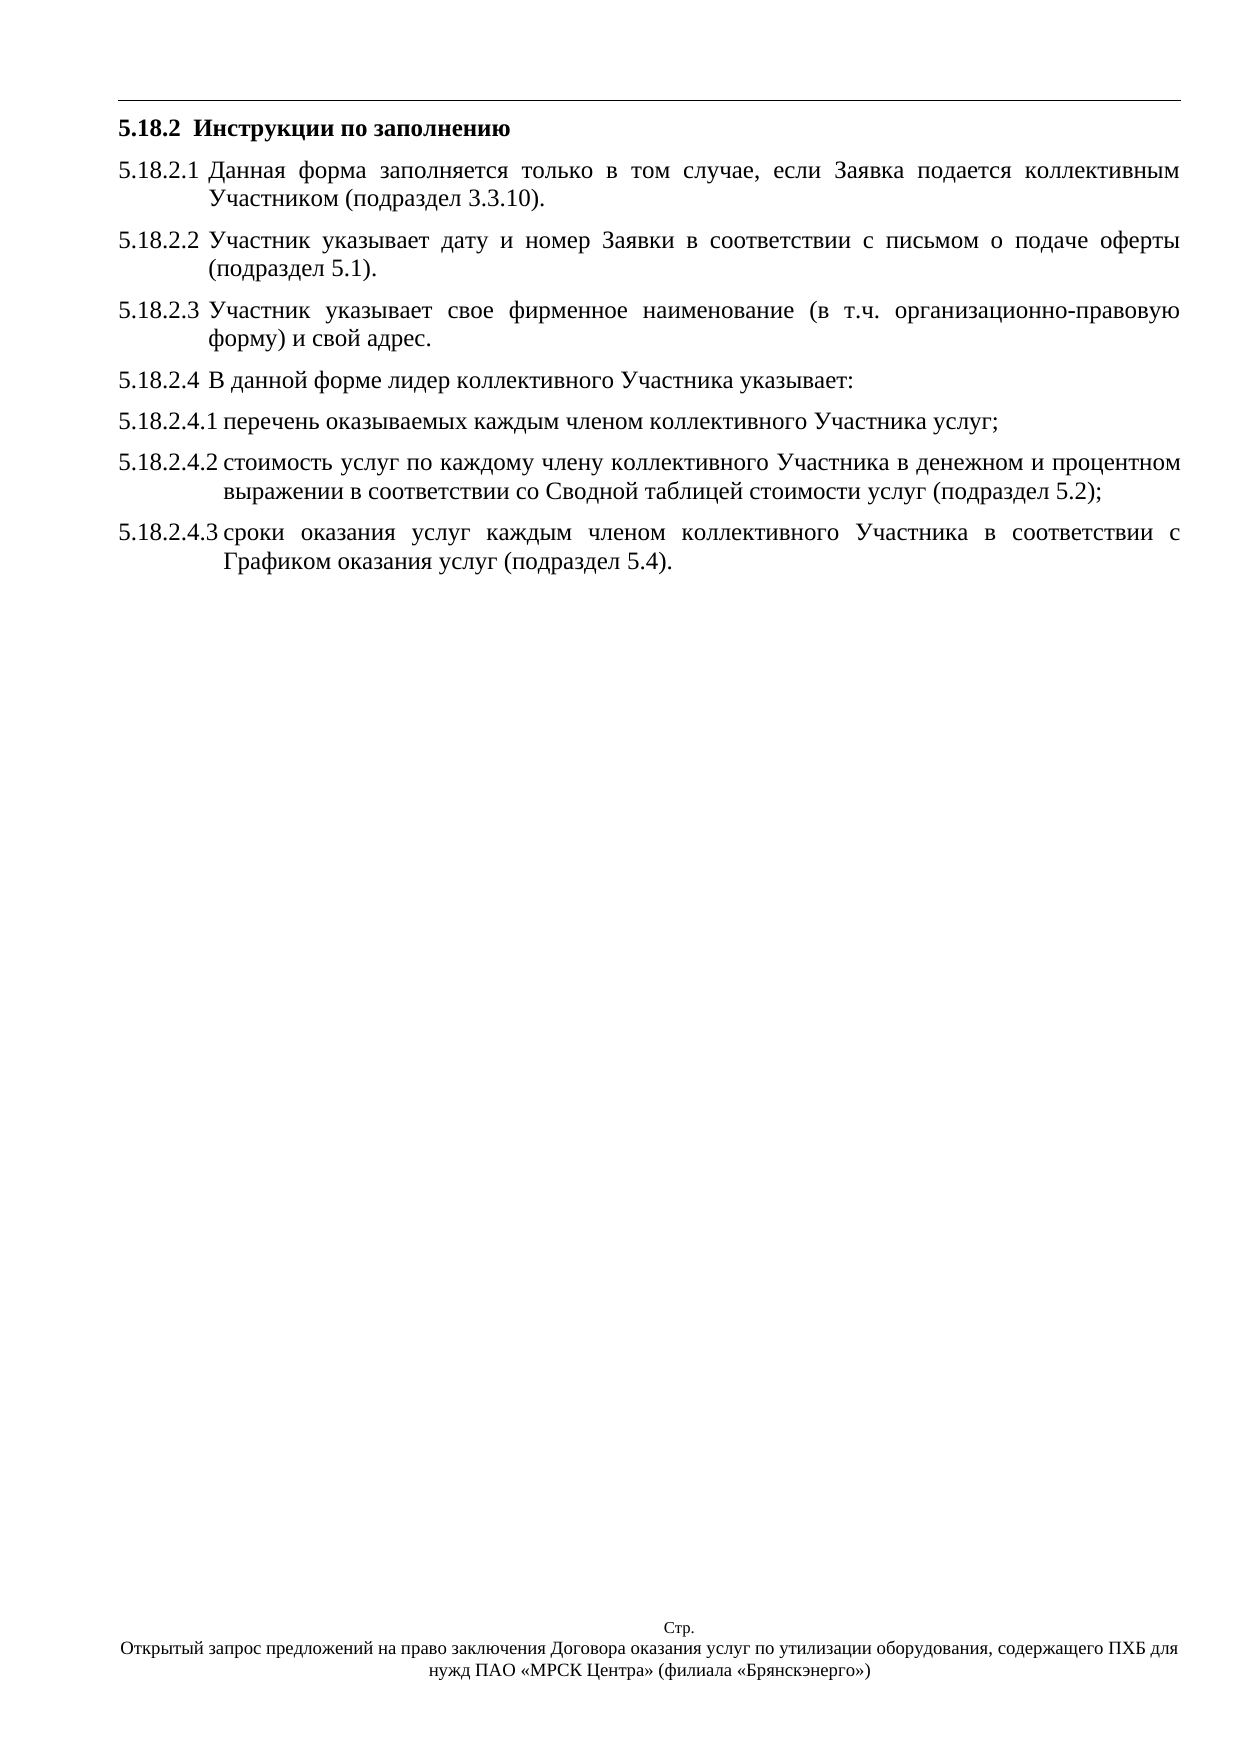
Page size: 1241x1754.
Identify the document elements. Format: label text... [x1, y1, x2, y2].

list В данной форме лидер коллективного Участника указывает: [118, 365, 1181, 393]
list Данная форма заполняется только в том случае, если Заявка подается коллективным Участником (подраздел 3.3.10). [118, 155, 1181, 212]
list стоимость услуг по каждому члену коллективного Участника в денежном и процентном выражении в соответствии со Сводной таблицей стоимости услуг (подраздел 5.2); [118, 447, 1181, 505]
subtitle Инструкции по заполнению [118, 113, 1181, 142]
list сроки оказания услуг каждым членом коллективного Участника в соответствии с Графиком оказания услуг (подраздел 5.4). [118, 517, 1181, 575]
list Участник указывает свое фирменное наименование (в т.ч. организационно-правовую форму) и свой адрес. [118, 295, 1181, 352]
list Участник указывает дату и номер Заявки в соответствии с письмом о подаче оферты (подраздел 5.1). [118, 225, 1181, 282]
list перечень оказываемых каждым членом коллективного Участника услуг; [118, 406, 1181, 435]
